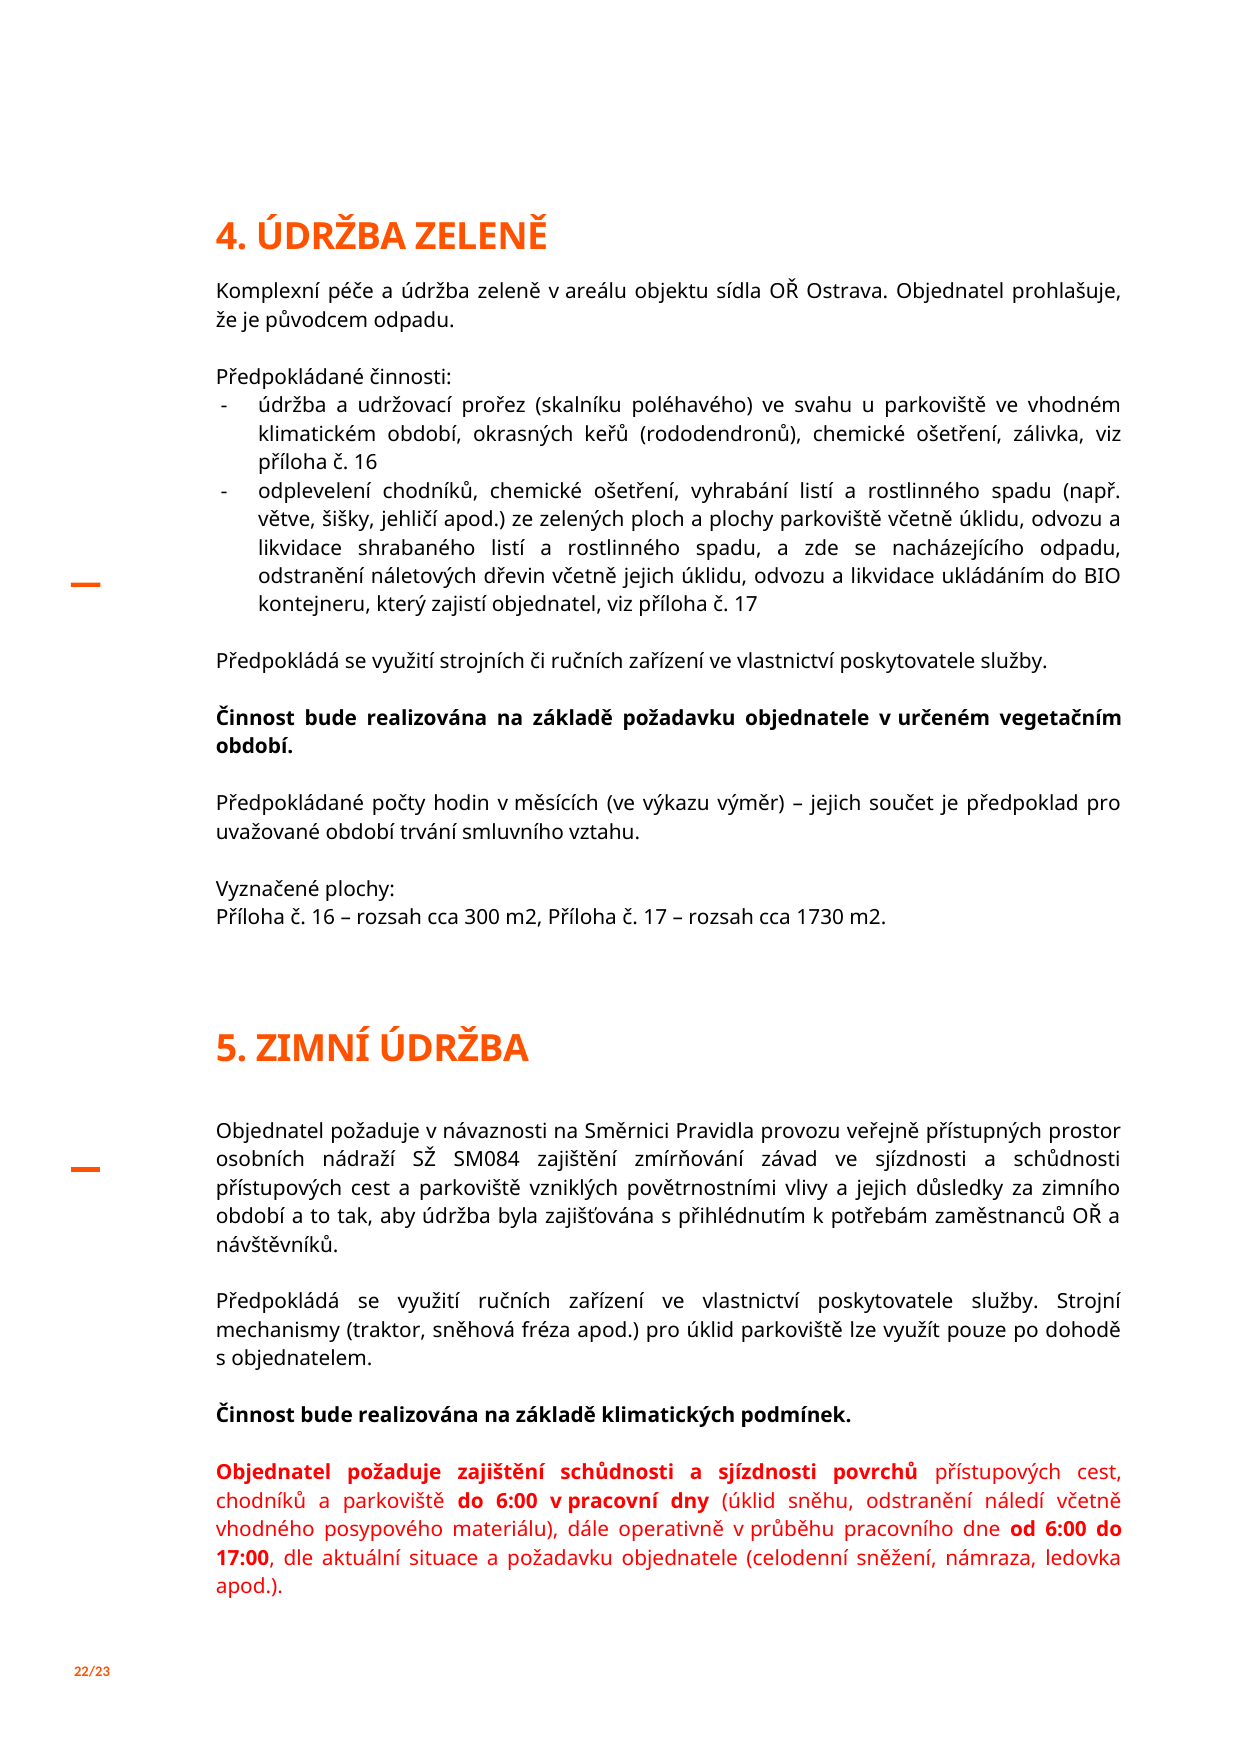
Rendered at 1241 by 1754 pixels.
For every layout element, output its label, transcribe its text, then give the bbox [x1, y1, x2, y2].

text Předpokládá se využití strojních či ručních zařízení ve vlastnictví poskytovatele služby. [216, 646, 1122, 675]
text Komplexní péče a údržba zeleně v areálu objektu sídla OŘ Ostrava. Objednatel prohlašuje, že je původcem odpadu. [216, 277, 1122, 333]
text Činnost bude realizována na základě požadavku objednatele v určeném vegetačním období. [216, 703, 1122, 760]
text Příloha č. 16 – rozsah cca 300 m2, Příloha č. 17 – rozsah cca 1730 m2. [216, 902, 1122, 931]
text Předpokládané počty hodin v měsících (ve výkazu výměr) – jejich součet je předpoklad pro uvažované období trvání smluvního vztahu. [216, 788, 1122, 845]
list odplevelení chodníků, chemické ošetření, vyhrabání listí a rostlinného spadu (např. větve, šišky, jehličí apod.) ze zelených ploch a plochy parkoviště včetně úklidu, odvozu a likvidace shrabaného listí a rostlinného spadu, a zde se nacházejícího odpadu, odstranění náletových dřevin včetně jejich úklidu, odvozu a likvidace ukládáním do BIO kontejneru, který zajistí objednatel, viz příloha č. 17 [220, 476, 1122, 618]
text Vyznačené plochy: [216, 874, 1122, 902]
text Předpokládá se využití ručních zařízení ve vlastnictví poskytovatele služby. Strojní mechanismy (traktor, sněhová fréza apod.) pro úklid parkoviště lze využít pouze po dohodě s objednatelem. [216, 1287, 1122, 1372]
subtitle 4. ÚDRŽBA ZELENĚ [216, 210, 1122, 261]
text Činnost bude realizována na základě klimatických podmínek. [216, 1400, 1122, 1429]
text Objednatel požaduje v návaznosti na Směrnici Pravidla provozu veřejně přístupných prostor osobních nádraží SŽ SM084 zajištění zmírňování závad ve sjízdnosti a schůdnosti přístupových cest a parkoviště vzniklých povětrnostními vlivy a jejich důsledky za zimního období a to tak, aby údržba byla zajišťována s přihlédnutím k potřebám zaměstnanců OŘ a návštěvníků. [216, 1116, 1122, 1258]
list údržba a udržovací prořez (skalníku poléhavého) ve svahu u parkoviště ve vhodném klimatickém období, okrasných keřů (rododendronů), chemické ošetření, zálivka, viz příloha č. 16 [220, 390, 1122, 476]
text Objednatel požaduje zajištění schůdnosti a sjízdnosti povrchů přístupových cest, chodníků a parkoviště do 6:00 v pracovní dny (úklid sněhu, odstranění náledí včetně vhodného posypového materiálu), dále operativně v průběhu pracovního dne od 6:00 do 17:00, dle aktuální situace a požadavku objednatele (celodenní sněžení, námraza, ledovka apod.). [216, 1457, 1122, 1599]
subtitle 5. ZIMNÍ ÚDRŽBA [216, 1021, 1122, 1072]
text Předpokládané činnosti: [216, 362, 1122, 390]
